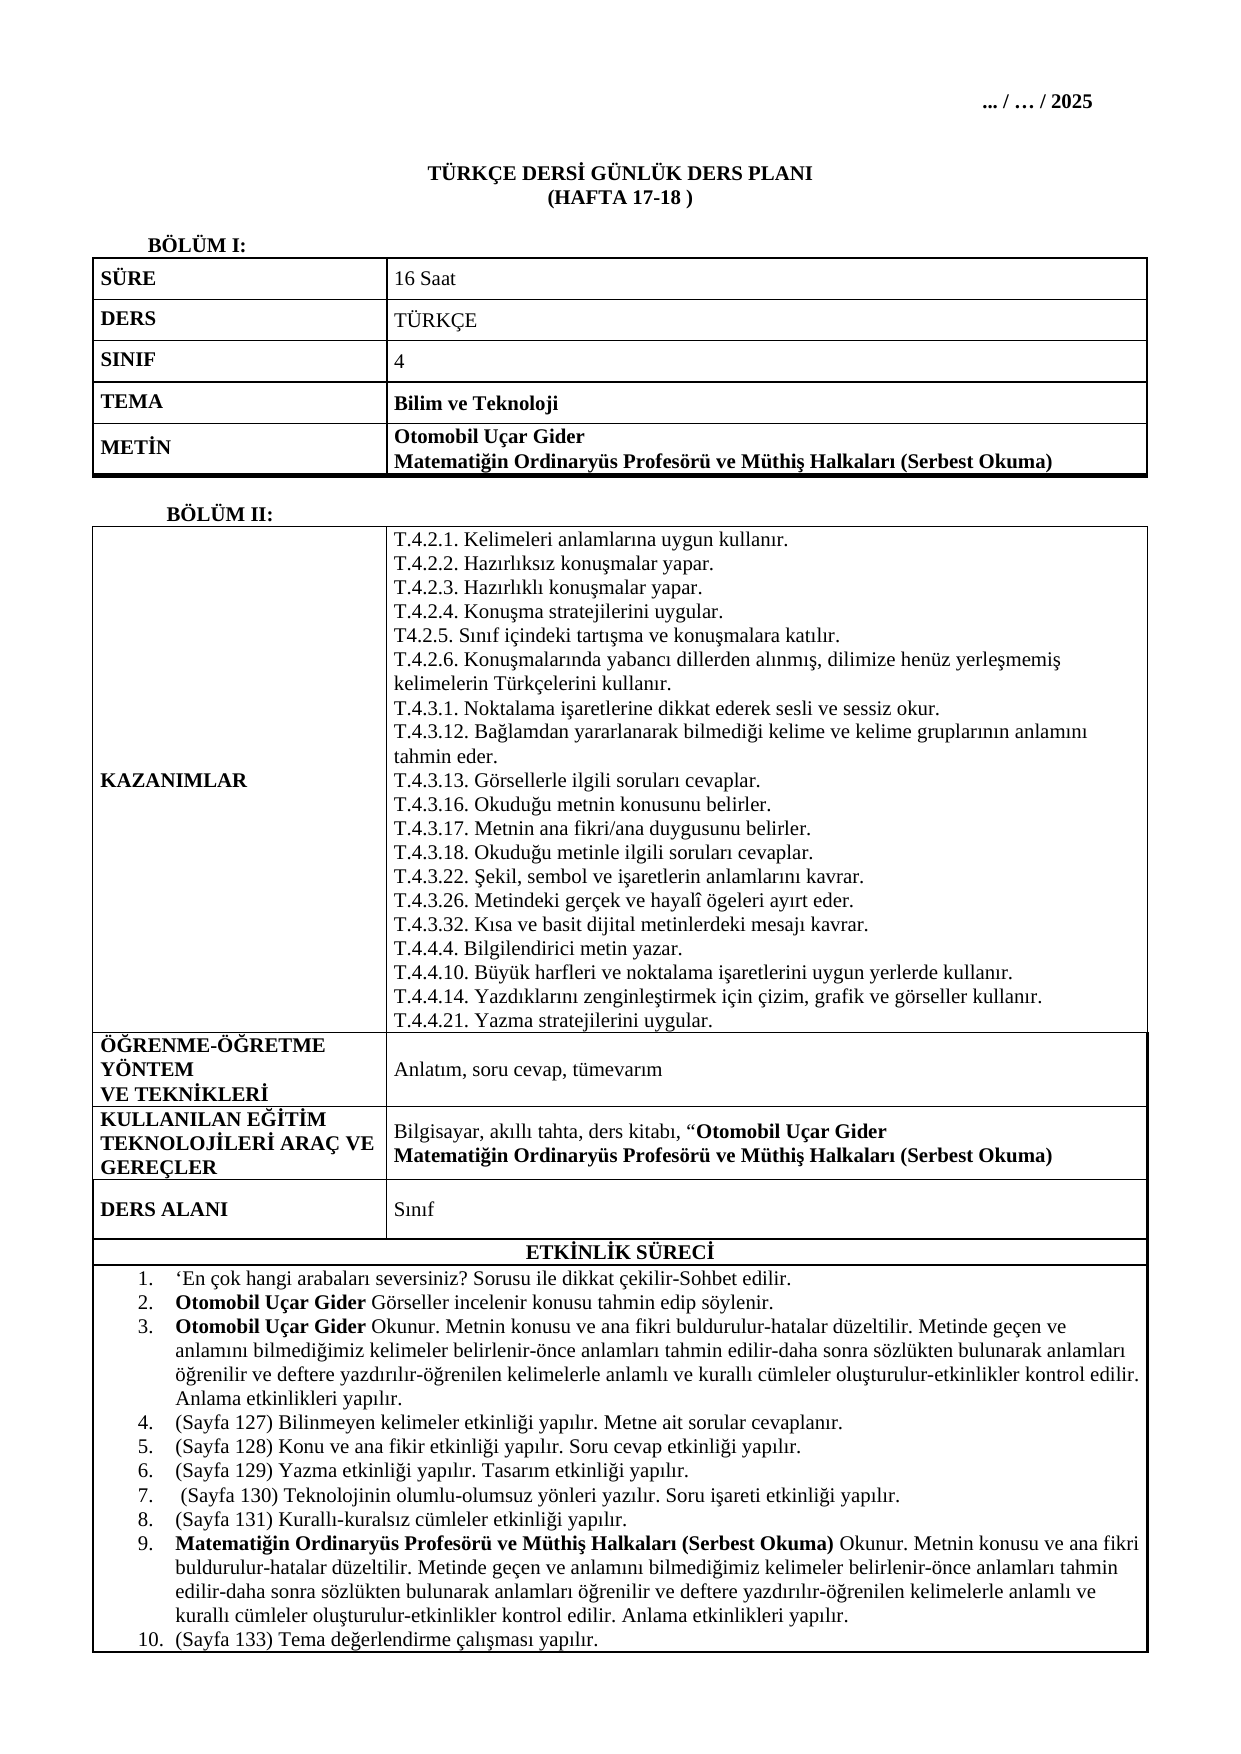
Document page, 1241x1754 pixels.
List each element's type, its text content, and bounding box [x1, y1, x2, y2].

table_cell ETKİNLİK SÜRECİ [94, 1240, 1146, 1264]
table_cell Anlatım, soru cevap, tümevarım [387, 1033, 1146, 1106]
table_cell Bilim ve Teknoloji [388, 383, 1146, 422]
table_header KAZANIMLAR [93, 527, 386, 1032]
table_cell Sınıf [387, 1180, 1146, 1238]
table_cell DERS [94, 300, 386, 340]
text TÜRKÇE DERSİ GÜNLÜK DERS PLANI [148, 161, 1092, 185]
table_cell TEMA [94, 383, 386, 422]
table_cell SINIF [94, 341, 386, 381]
table_header 16 Saat [388, 259, 1146, 298]
table_header SÜRE [94, 259, 386, 298]
table_cell Otomobil Uçar Gider Matematiğin Ordinaryüs Profesörü ve Müthiş Halkaları (Serbest Okuma) [388, 424, 1146, 473]
table_cell Bilgisayar, akıllı tahta, ders kitabı, “Otomobil Uçar Gider Matematiğin Ordinaryüs Profesörü ve Müthiş Halkaları (Serbest Okuma) [387, 1107, 1146, 1179]
table_cell DERS ALANI [94, 1180, 386, 1238]
table_header T.4.2.1. Kelimeleri anlamlarına uygun kullanır. T.4.2.2. Hazırlıksız konuşmalar yapar. T.4.2.3. Hazırlıklı konuşmalar yapar. T.4.2.4. Konuşma stratejilerini uygular. T4.2.5. Sınıf içindeki tartışma ve konuşmalara katılır. T.4.2.6. Konuşmalarında yabancı dillerden alınmış, dilimize henüz yerleşmemiş kelimelerin Türkçelerini kullanır. T.4.3.1. Noktalama işaretlerine dikkat ederek sesli ve sessiz okur. T.4.3.12. Bağlamdan yararlanarak bilmediği kelime ve kelime gruplarının anlamını tahmin eder. T.4.3.13. Görsellerle ilgili soruları cevaplar. T.4.3.16. Okuduğu metnin konusunu belirler. T.4.3.17. Metnin ana fikri/ana duygusunu belirler. T.4.3.18. Okuduğu metinle ilgili soruları cevaplar. T.4.3.22. Şekil, sembol ve işaretlerin anlamlarını kavrar. T.4.3.26. Metindeki gerçek ve hayalî ögeleri ayırt eder. T.4.3.32. Kısa ve basit dijital metinlerdeki mesajı kavrar. T.4.4.4. Bilgilendirici metin yazar. T.4.4.10. Büyük harfleri ve noktalama işaretlerini uygun yerlerde kullanır. T.4.4.14. Yazdıklarını zenginleştirmek için çizim, grafik ve görseller kullanır. T.4.4.21. Yazma stratejilerini uygular. [387, 527, 1147, 1032]
text ... / … / 2025 [148, 89, 1092, 113]
text BÖLÜM II: [148, 502, 1092, 526]
table_cell TÜRKÇE [388, 300, 1146, 340]
table_cell ÖĞRENME-ÖĞRETME YÖNTEM VE TEKNİKLERİ [93, 1033, 386, 1106]
table_cell KULLANILAN EĞİTİM TEKNOLOJİLERİ ARAÇ VE GEREÇLER [93, 1107, 386, 1179]
table_cell ‘En çok hangi arabaları seversiniz? Sorusu ile dikkat çekilir-Sohbet edilir. Otomobil Uçar Gider Görseller incelenir konusu tahmin edip söylenir. Otomobil Uçar Gider Okunur. Metnin konusu ve ana fikri buldurulur-hatalar düzeltilir. Metinde geçen ve anlamını bilmediğimiz kelimeler belirlenir-önce anlamları tahmin edilir-daha sonra sözlükten bulunarak anlamları öğrenilir ve deftere yazdırılır-öğrenilen kelimelerle anlamlı ve kurallı cümleler oluşturulur-etkinlikler kontrol edilir. Anlama etkinlikleri yapılır. (Sayfa 127) Bilinmeyen kelimeler etkinliği yapılır. Metne ait sorular cevaplanır. (Sayfa 128) Konu ve ana fikir etkinliği yapılır. Soru cevap etkinliği yapılır. (Sayfa 129) Yazma etkinliği yapılır. Tasarım etkinliği yapılır. (Sayfa 130) Teknolojinin olumlu-olumsuz yönleri yazılır. Soru işareti etkinliği yapılır. (Sayfa 131) Kurallı-kuralsız cümleler etkinliği yapılır. Matematiğin Ordinaryüs Profesörü ve Müthiş Halkaları (Serbest Okuma) Okunur. Metnin konusu ve ana fikri buldurulur-hatalar düzeltilir. Metinde geçen ve anlamını bilmediğimiz kelimeler belirlenir-önce anlamları tahmin edilir-daha sonra sözlükten bulunarak anlamları öğrenilir ve deftere yazdırılır-öğrenilen kelimelerle anlamlı ve kurallı cümleler oluşturulur-etkinlikler kontrol edilir. Anlama etkinlikleri yapılır. (Sayfa 133) Tema değerlendirme çalışması yapılır. [94, 1266, 1146, 1651]
text (HAFTA 17-18 ) [148, 185, 1092, 209]
text BÖLÜM I: [148, 233, 1092, 257]
table_cell 4 [388, 341, 1146, 381]
table_cell METİN [94, 424, 386, 473]
